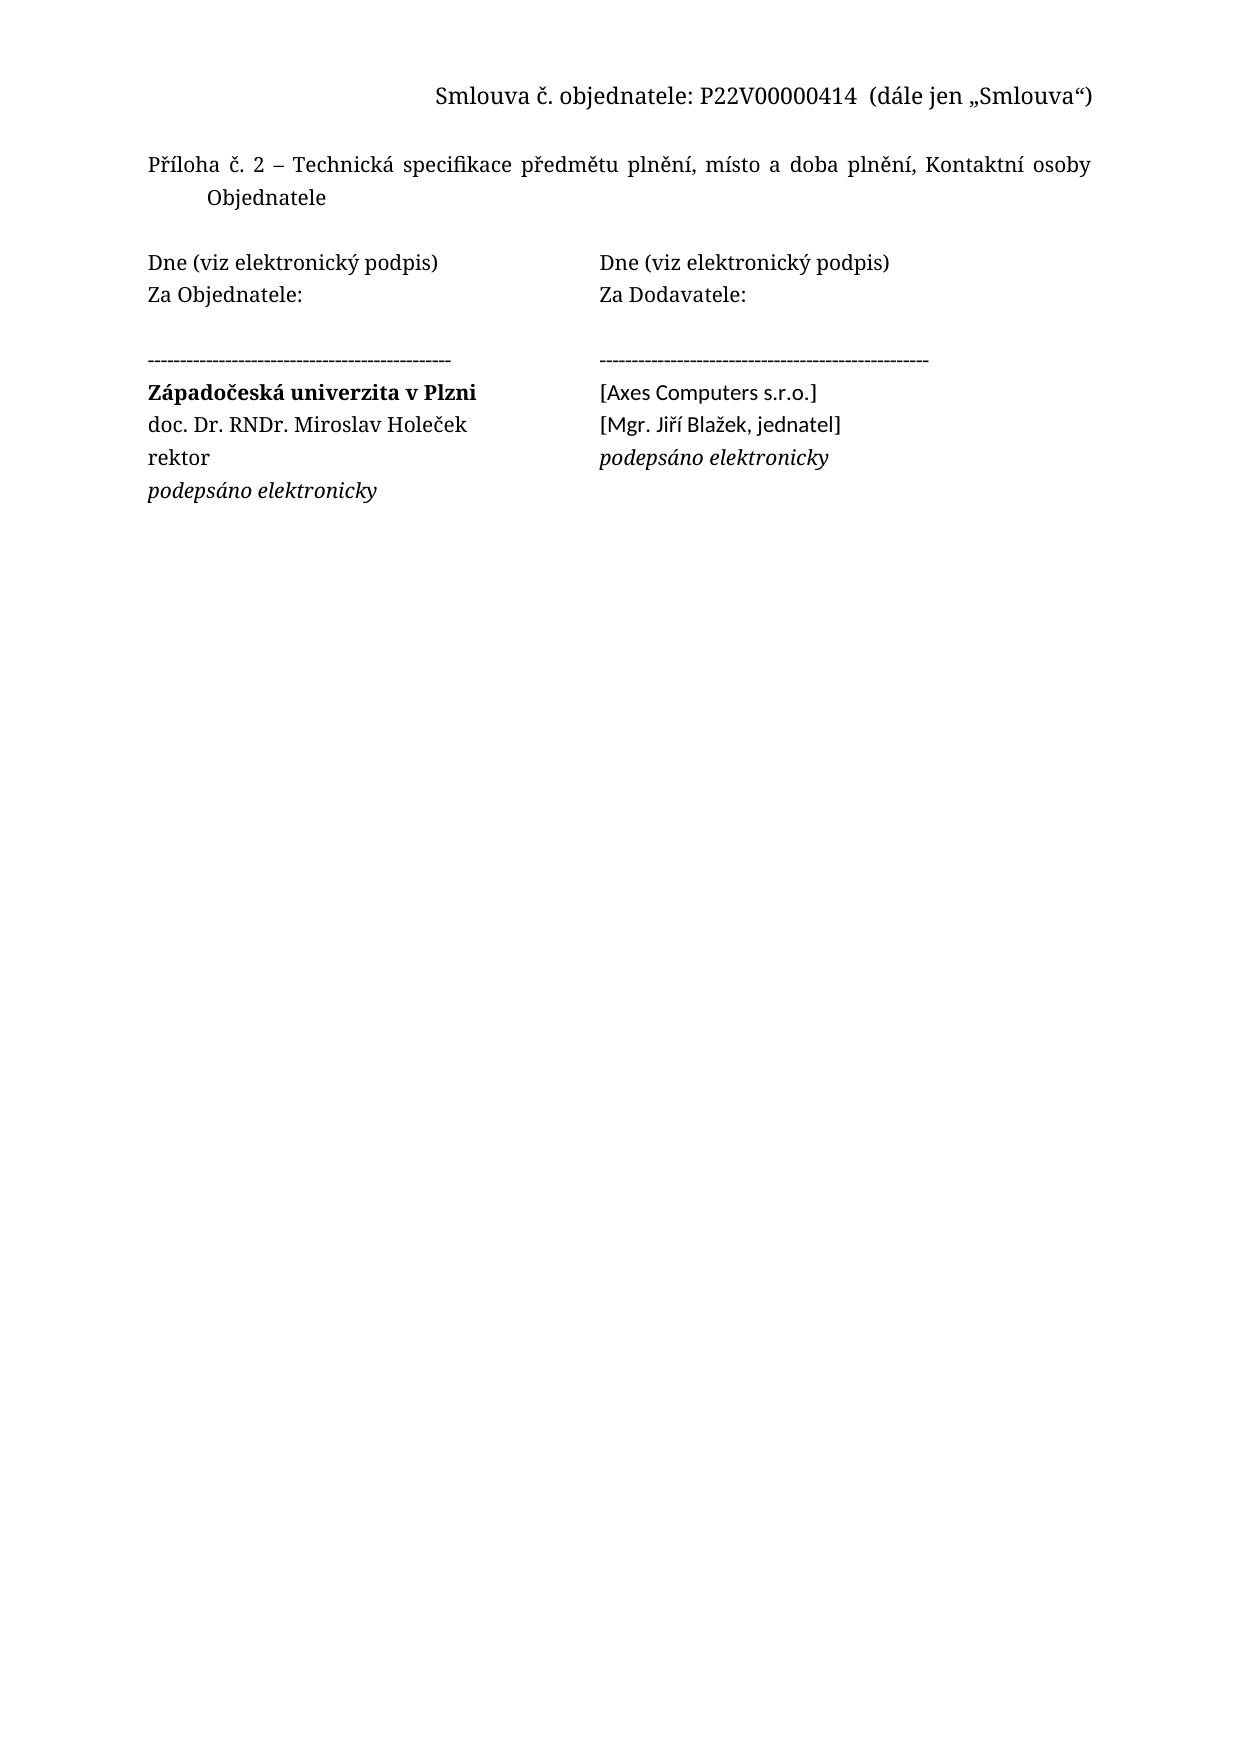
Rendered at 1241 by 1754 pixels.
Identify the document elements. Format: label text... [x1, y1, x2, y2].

text Příloha č. 2 – Technická specifikace předmětu plnění, místo a doba plnění, Kontaktní osoby Objednatele [148, 150, 1093, 211]
table_header Dne (viz elektronický podpis) Za Objednatele: ----------------------------------------------- Západočeská univerzita v Plzni doc. Dr. RNDr. Miroslav Holeček rektor podepsáno elektronicky [136, 248, 588, 508]
table_header Dne (viz elektronický podpis) Za Dodavatele: --------------------------------------------------- [Axes Computers s.r.o.] [Mgr. Jiří Blažek, jednatel] podepsáno elektronicky [588, 248, 1040, 508]
